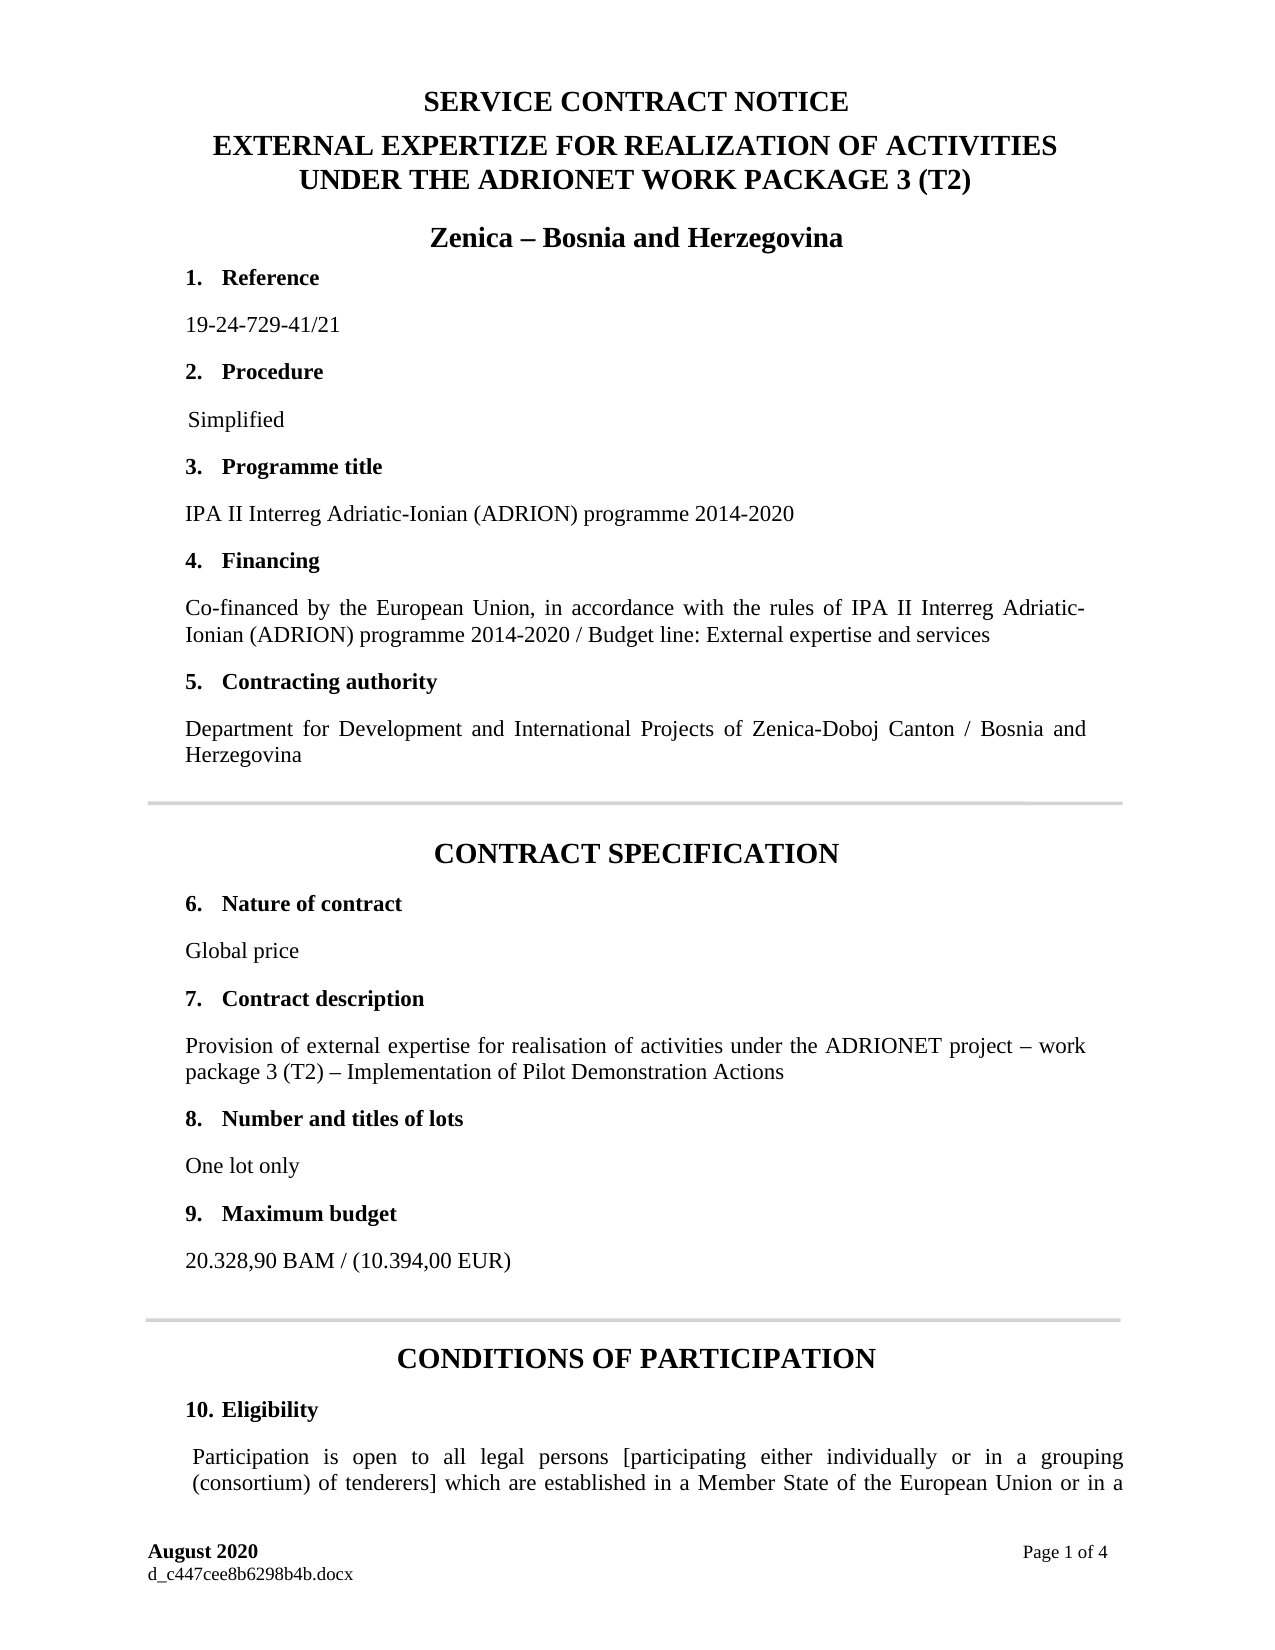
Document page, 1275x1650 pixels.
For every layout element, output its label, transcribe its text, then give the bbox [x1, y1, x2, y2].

text One lot only [185, 1152, 1125, 1179]
text 6. Nature of contract [185, 890, 1125, 917]
text Department for Development and International Projects of Zenica-Doboj Canton / Bosnia and Herzegovina [185, 715, 1088, 768]
text Global price [185, 937, 1087, 964]
text UNDER THE ADRIONET WORK PACKAGE 3 (T2) [148, 162, 1122, 195]
text EXTERNAL EXPERTIZE FOR REALIZATION OF ACTIVITIES [148, 128, 1122, 162]
text 4. Financing [185, 547, 1125, 573]
text 3. Programme title [185, 453, 1125, 479]
text 19-24-729-41/21 [185, 311, 1087, 338]
subtitle IPA II Interreg Adriatic-Ionian (ADRION) programme 2014-2020 [185, 500, 1088, 526]
text CONDITIONS OF PARTICIPATION [148, 1341, 1125, 1375]
text 10. Eligibility [185, 1396, 1125, 1422]
text Simplified [148, 406, 1087, 432]
text 9. Maximum budget [185, 1200, 1125, 1226]
text 1. Reference [185, 264, 1125, 290]
text 2. Procedure [185, 358, 1125, 385]
text Provision of external expertise for realisation of activities under the ADRIONET project – work package 3 (T2) – Implementation of Pilot Demonstration Actions [185, 1032, 1087, 1084]
text SERVICE CONTRACT NOTICE [148, 84, 1125, 118]
text 7. Contract description [185, 984, 1125, 1011]
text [192, 1443, 1125, 1496]
text 5. Contracting authority [185, 668, 1125, 694]
text Zenica – Bosnia and Herzegovina [148, 220, 1125, 254]
text 20.328,90 BAM / (10.394,00 EUR) [185, 1247, 1087, 1273]
text 8. Number and titles of lots [185, 1105, 1125, 1132]
text Co-financed by the European Union, in accordance with the rules of IPA II Interreg Adriatic-Ionian (ADRION) programme 2014-2020 / Budget line: External expertise and services [185, 594, 1087, 647]
text CONTRACT SPECIFICATION [148, 836, 1125, 869]
